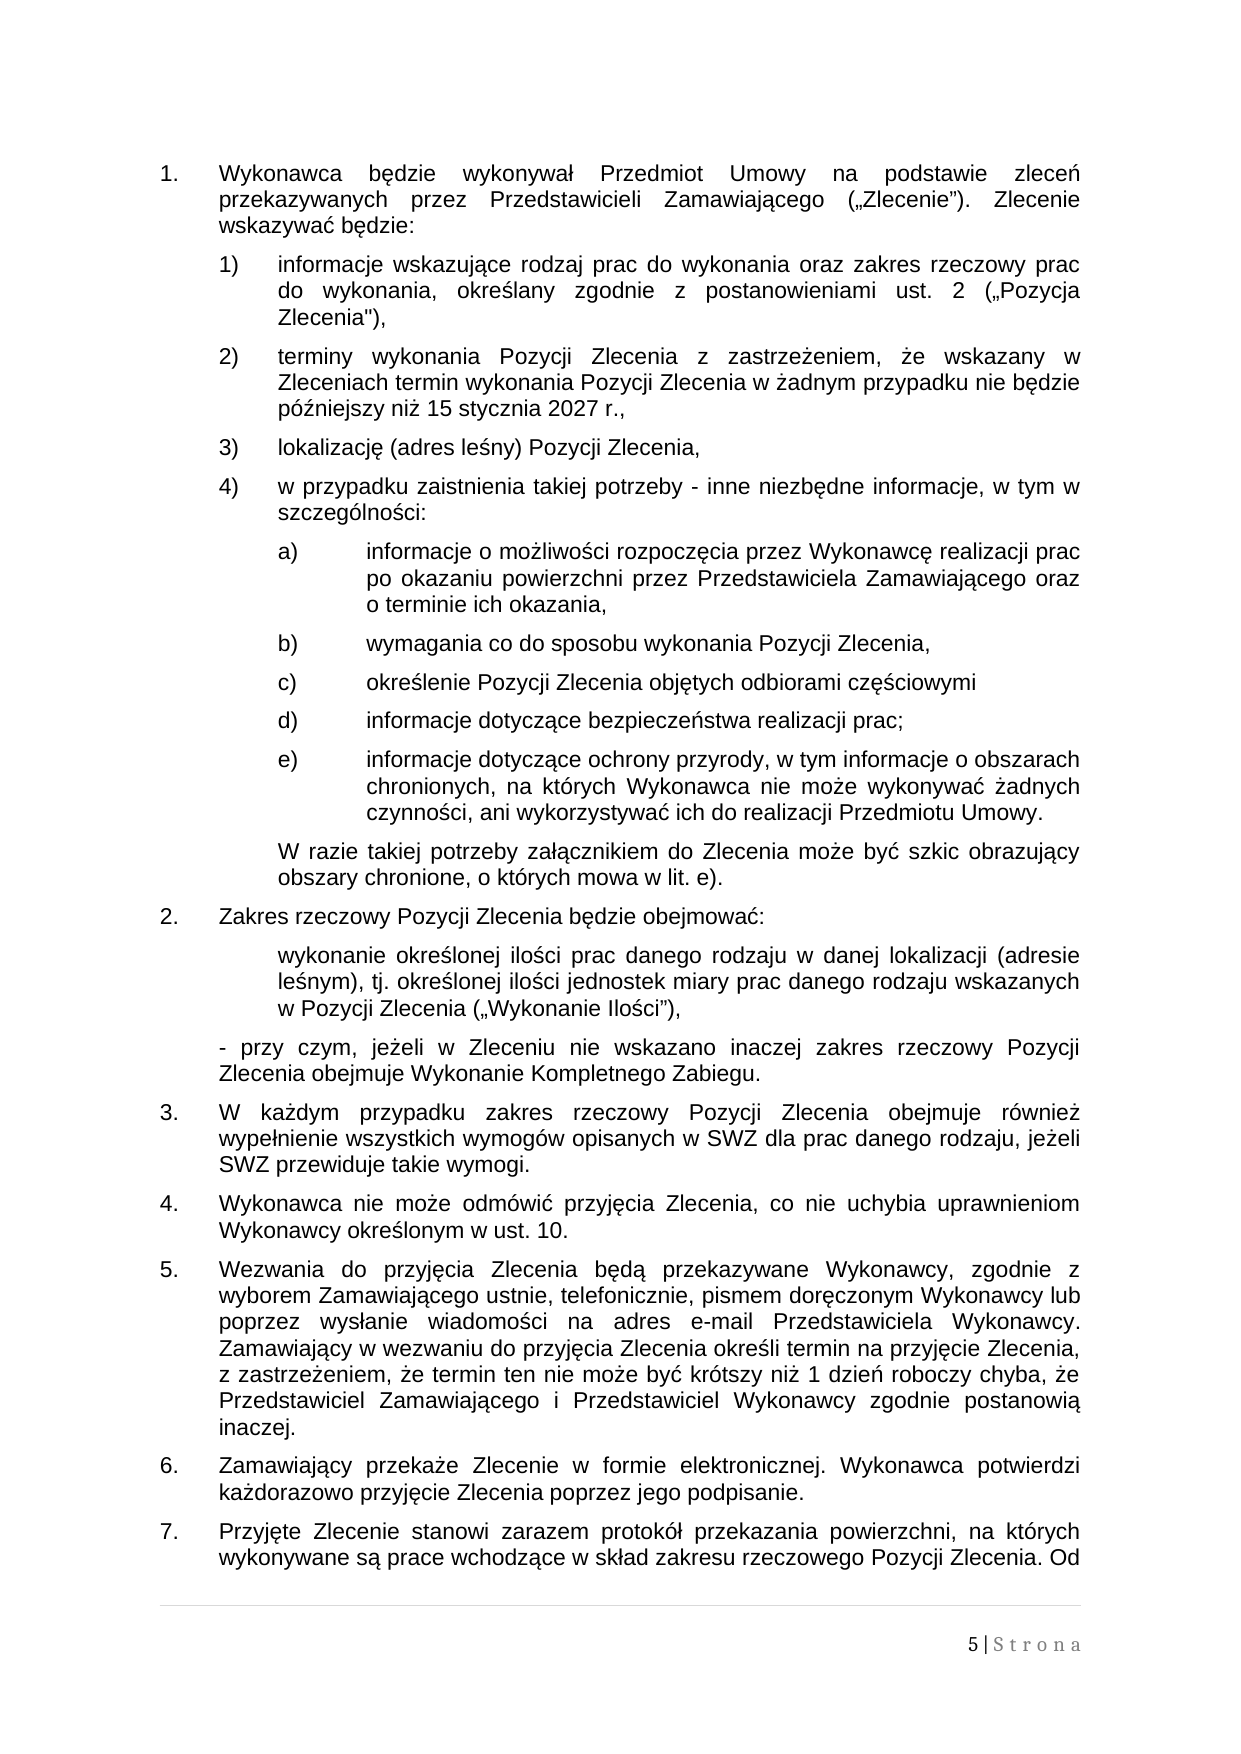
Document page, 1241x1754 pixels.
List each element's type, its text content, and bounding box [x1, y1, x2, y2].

list Wezwania do przyjęcia Zlecenia będą przekazywane Wykonawcy, zgodnie z wyborem Zamawiającego ustnie, telefonicznie, pismem doręczonym Wykonawcy lub poprzez wysłanie wiadomości na adres e-mail Przedstawiciela Wykonawcy. Zamawiający w wezwaniu do przyjęcia Zlecenia określi termin na przyjęcie Zlecenia, z zastrzeżeniem, że termin ten nie może być krótszy niż 1 dzień roboczy chyba, że Przedstawiciel Zamawiającego i Przedstawiciel Wykonawcy zgodnie postanowią inaczej. [159, 1256, 1081, 1440]
list terminy wykonania Pozycji Zlecenia z zastrzeżeniem, że wskazany w Zleceniach termin wykonania Pozycji Zlecenia w żadnym przypadku nie będzie późniejszy niż 15 stycznia 2027 r., [218, 343, 1081, 422]
list e) informacje dotyczące ochrony przyrody, w tym informacje o obszarach chronionych, na których Wykonawca nie może wykonywać żadnych czynności, ani wykorzystywać ich do realizacji Przedmiotu Umowy. [278, 746, 1081, 825]
list d) informacje dotyczące bezpieczeństwa realizacji prac; [278, 707, 1081, 734]
list W każdym przypadku zakres rzeczowy Pozycji Zlecenia obejmuje również wypełnienie wszystkich wymogów opisanych w SWZ dla prac danego rodzaju, jeżeli SWZ przewiduje takie wymogi. [159, 1099, 1081, 1178]
list wykonanie określonej ilości prac danego rodzaju w danej lokalizacji (adresie leśnym), tj. określonej ilości jednostek miary prac danego rodzaju wskazanych w Pozycji Zlecenia („Wykonanie Ilości”), [218, 942, 1081, 1021]
list informacje wskazujące rodzaj prac do wykonania oraz zakres rzeczowy prac do wykonania, określany zgodnie z postanowieniami ust. 2 („Pozycja Zlecenia"), [218, 251, 1081, 330]
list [159, 1518, 1081, 1570]
list lokalizację (adres leśny) Pozycji Zlecenia, [218, 434, 1081, 461]
text W razie takiej potrzeby załącznikiem do Zlecenia może być szkic obrazujący obszary chronione, o których mowa w lit. e). [278, 838, 1081, 891]
list b) wymagania co do sposobu wykonania Pozycji Zlecenia, [278, 630, 1081, 656]
list Wykonawca będzie wykonywał Przedmiot Umowy na podstawie zleceń przekazywanych przez Przedstawicieli Zamawiającego („Zlecenie”). Zlecenie wskazywać będzie: [159, 159, 1081, 238]
list w przypadku zaistnienia takiej potrzeby - inne niezbędne informacje, w tym w szczególności: [218, 473, 1081, 526]
list c) określenie Pozycji Zlecenia objętych odbiorami częściowymi [278, 669, 1081, 695]
list Zakres rzeczowy Pozycji Zlecenia będzie obejmować: [159, 903, 1081, 929]
text - przy czym, jeżeli w Zleceniu nie wskazano inaczej zakres rzeczowy Pozycji Zlecenia obejmuje Wykonanie Kompletnego Zabiegu. [218, 1033, 1081, 1086]
list Zamawiający przekaże Zlecenie w formie elektronicznej. Wykonawca potwierdzi każdorazowo przyjęcie Zlecenia poprzez jego podpisanie. [159, 1452, 1081, 1505]
list a) informacje o możliwości rozpoczęcia przez Wykonawcę realizacji prac po okazaniu powierzchni przez Przedstawiciela Zamawiającego oraz o terminie ich okazania, [278, 538, 1081, 617]
list Wykonawca nie może odmówić przyjęcia Zlecenia, co nie uchybia uprawnieniom Wykonawcy określonym w ust. 10. [159, 1190, 1081, 1243]
